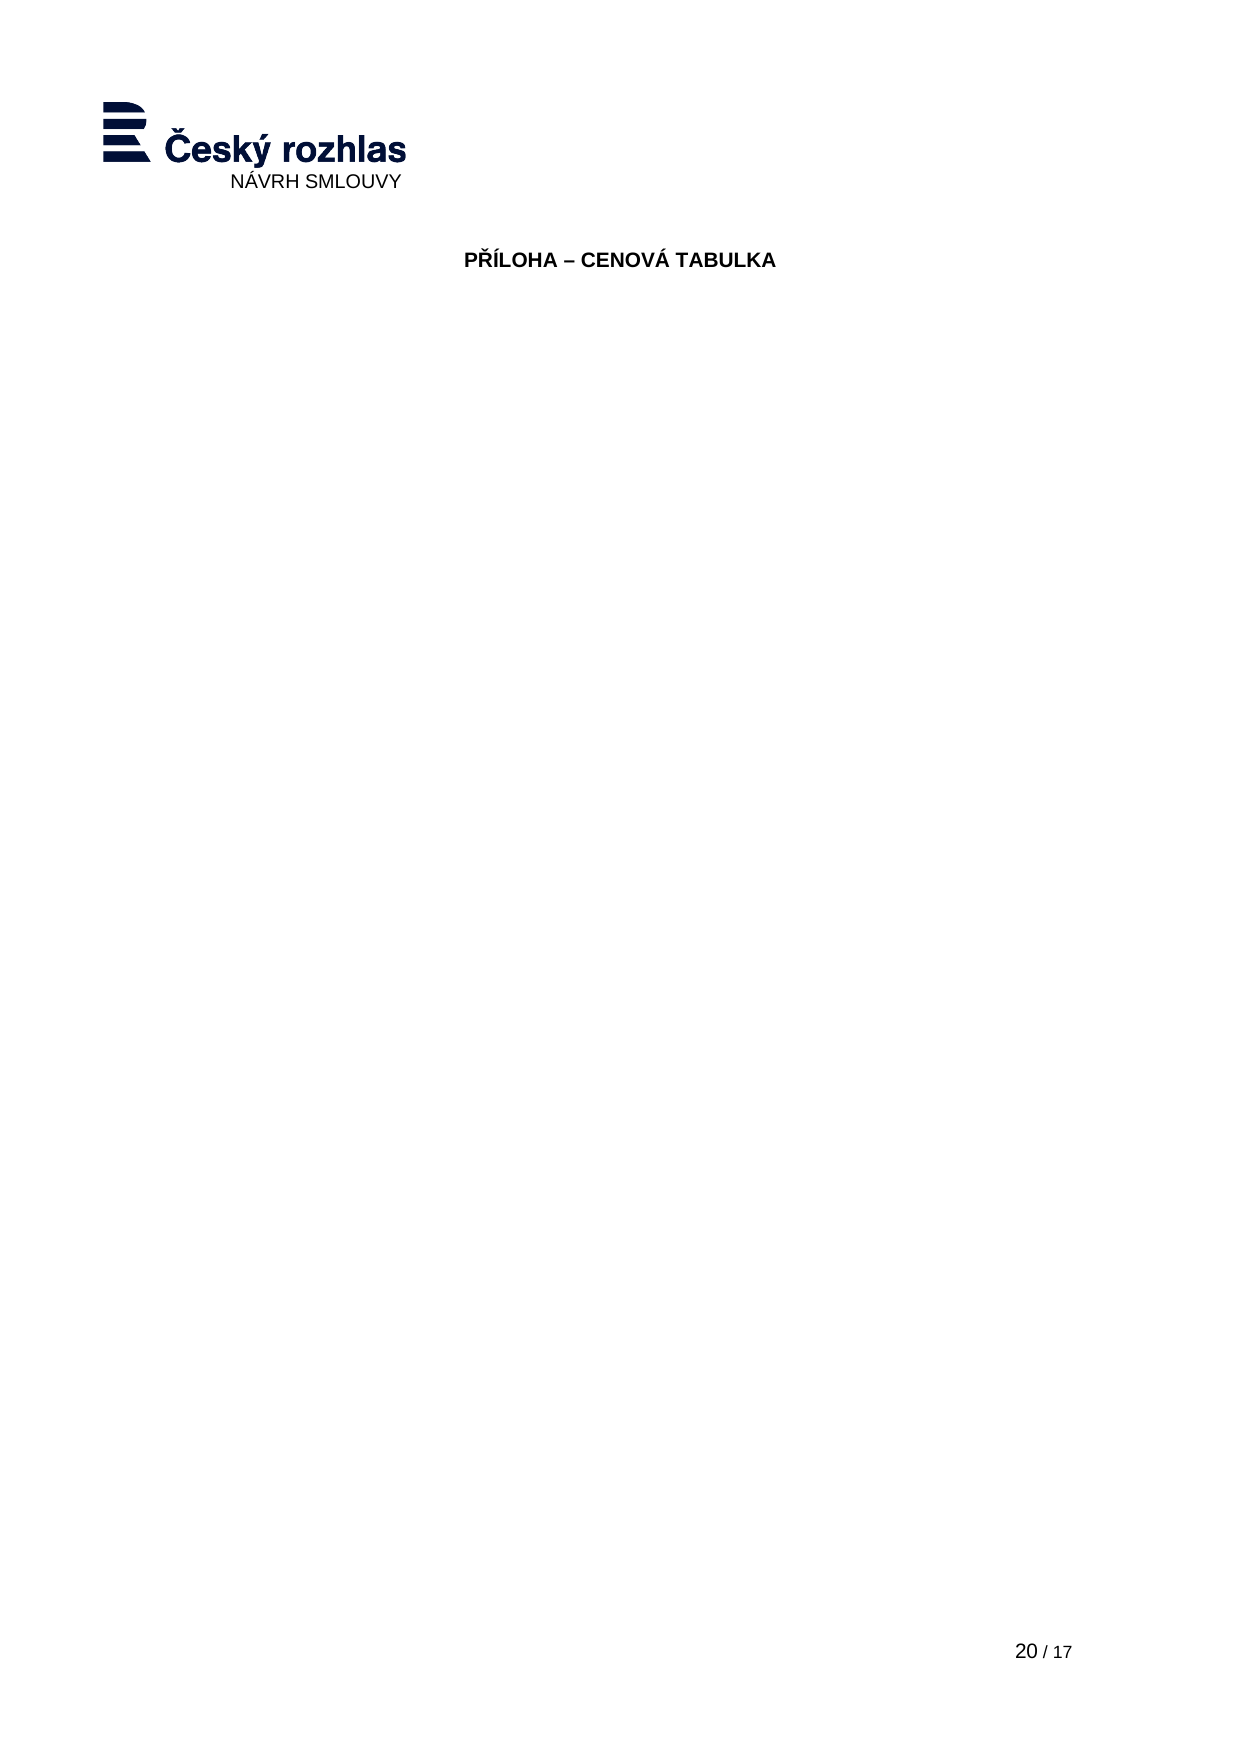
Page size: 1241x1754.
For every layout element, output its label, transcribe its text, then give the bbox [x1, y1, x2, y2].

picture [103, 102, 406, 168]
text PŘÍLOHA – CENOVÁ TABULKA [118, 247, 1122, 271]
